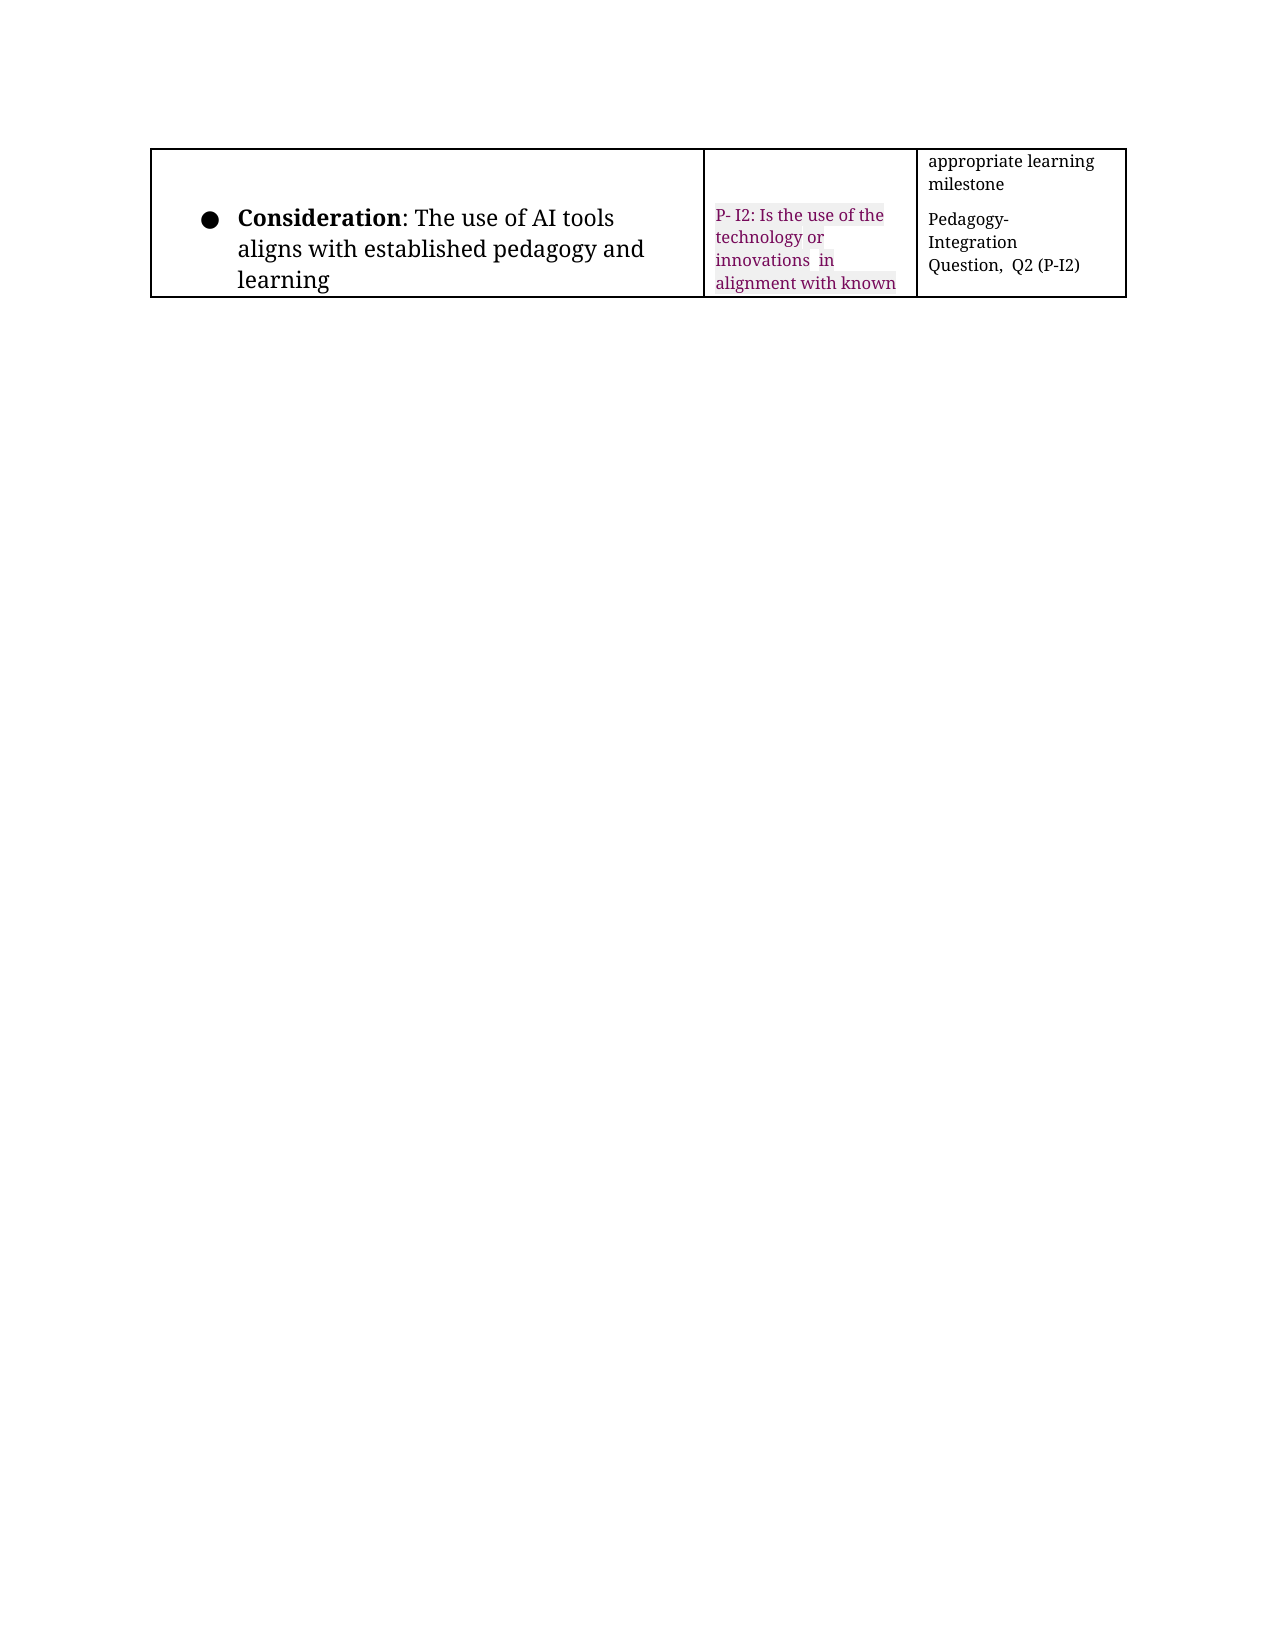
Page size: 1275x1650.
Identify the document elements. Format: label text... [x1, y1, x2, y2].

table_cell P- I2: Is the use of the technology or innovations in alignment with known [705, 195, 916, 296]
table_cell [152, 150, 703, 195]
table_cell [918, 150, 1125, 195]
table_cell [705, 150, 916, 195]
table_cell Consideration: The use of AI tools aligns with established pedagogy and learning [152, 195, 703, 296]
table_cell Pedagogy- Integration Question, Q2 (P-I2) [918, 195, 1125, 296]
